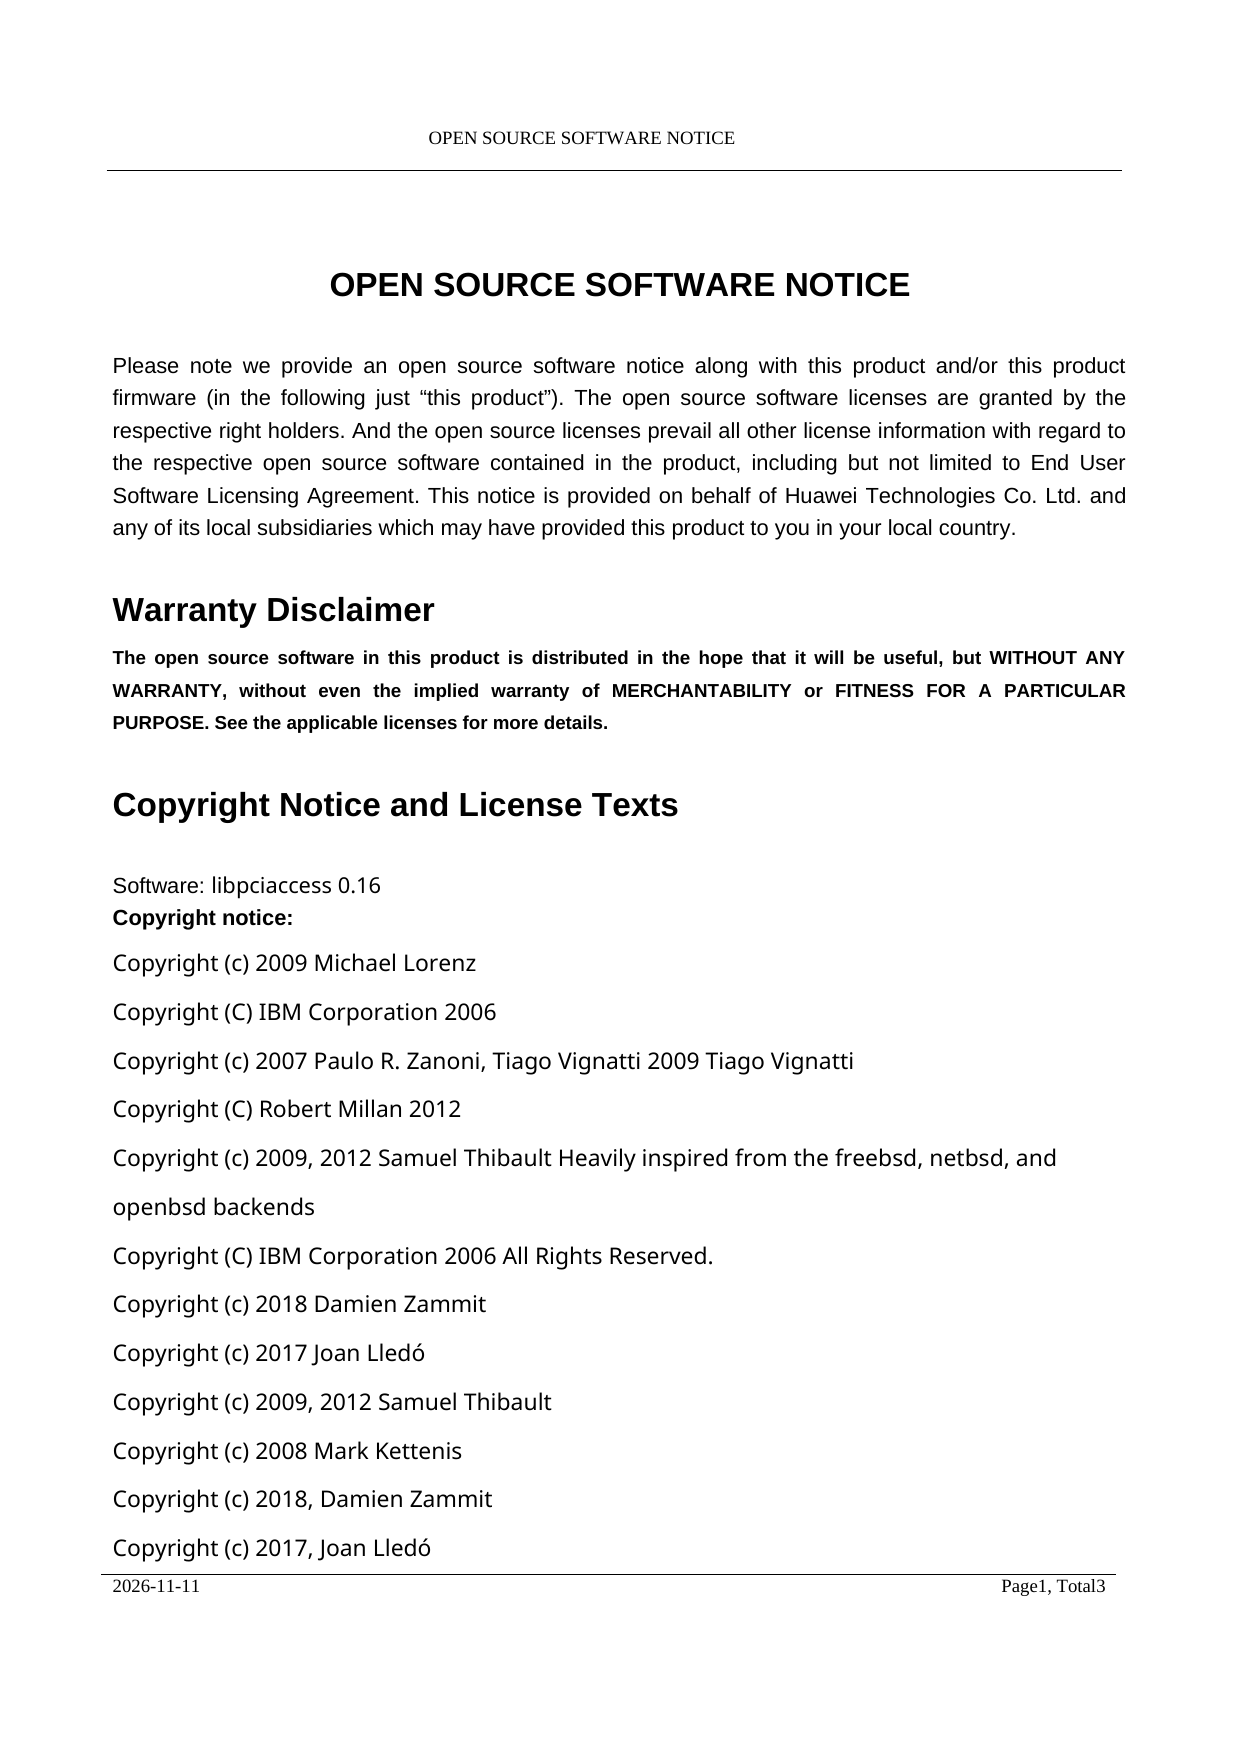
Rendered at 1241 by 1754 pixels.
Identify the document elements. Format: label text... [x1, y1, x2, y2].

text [112, 947, 1128, 1564]
text The open source software in this product is distributed in the hope that it will be useful, but WITHOUT ANY WARRANTY, without even the implied warranty of MERCHANTABILITY or FITNESS FOR A PARTICULAR PURPOSE. See the applicable licenses for more details. [112, 641, 1128, 739]
text Please note we provide an open source software notice along with this product and/or this product firmware (in the following just “this product”). The open source software licenses are granted by the respective right holders. And the open source licenses prevail all other license information with regard to the respective open source software contained in the product, including but not limited to End User Software Licensing Agreement. This notice is provided on behalf of Huawei Technologies Co. Ltd. and any of its local subsidiaries which may have provided this product to you in your local country. [112, 349, 1128, 544]
text Copyright Notice and License Texts [112, 771, 1128, 836]
text Software: libpciaccess 0.16 [112, 869, 1128, 901]
text Copyright notice: [112, 901, 1128, 934]
text Warranty Disclaimer [112, 576, 1128, 641]
text OPEN SOURCE SOFTWARE NOTICE [112, 251, 1128, 316]
